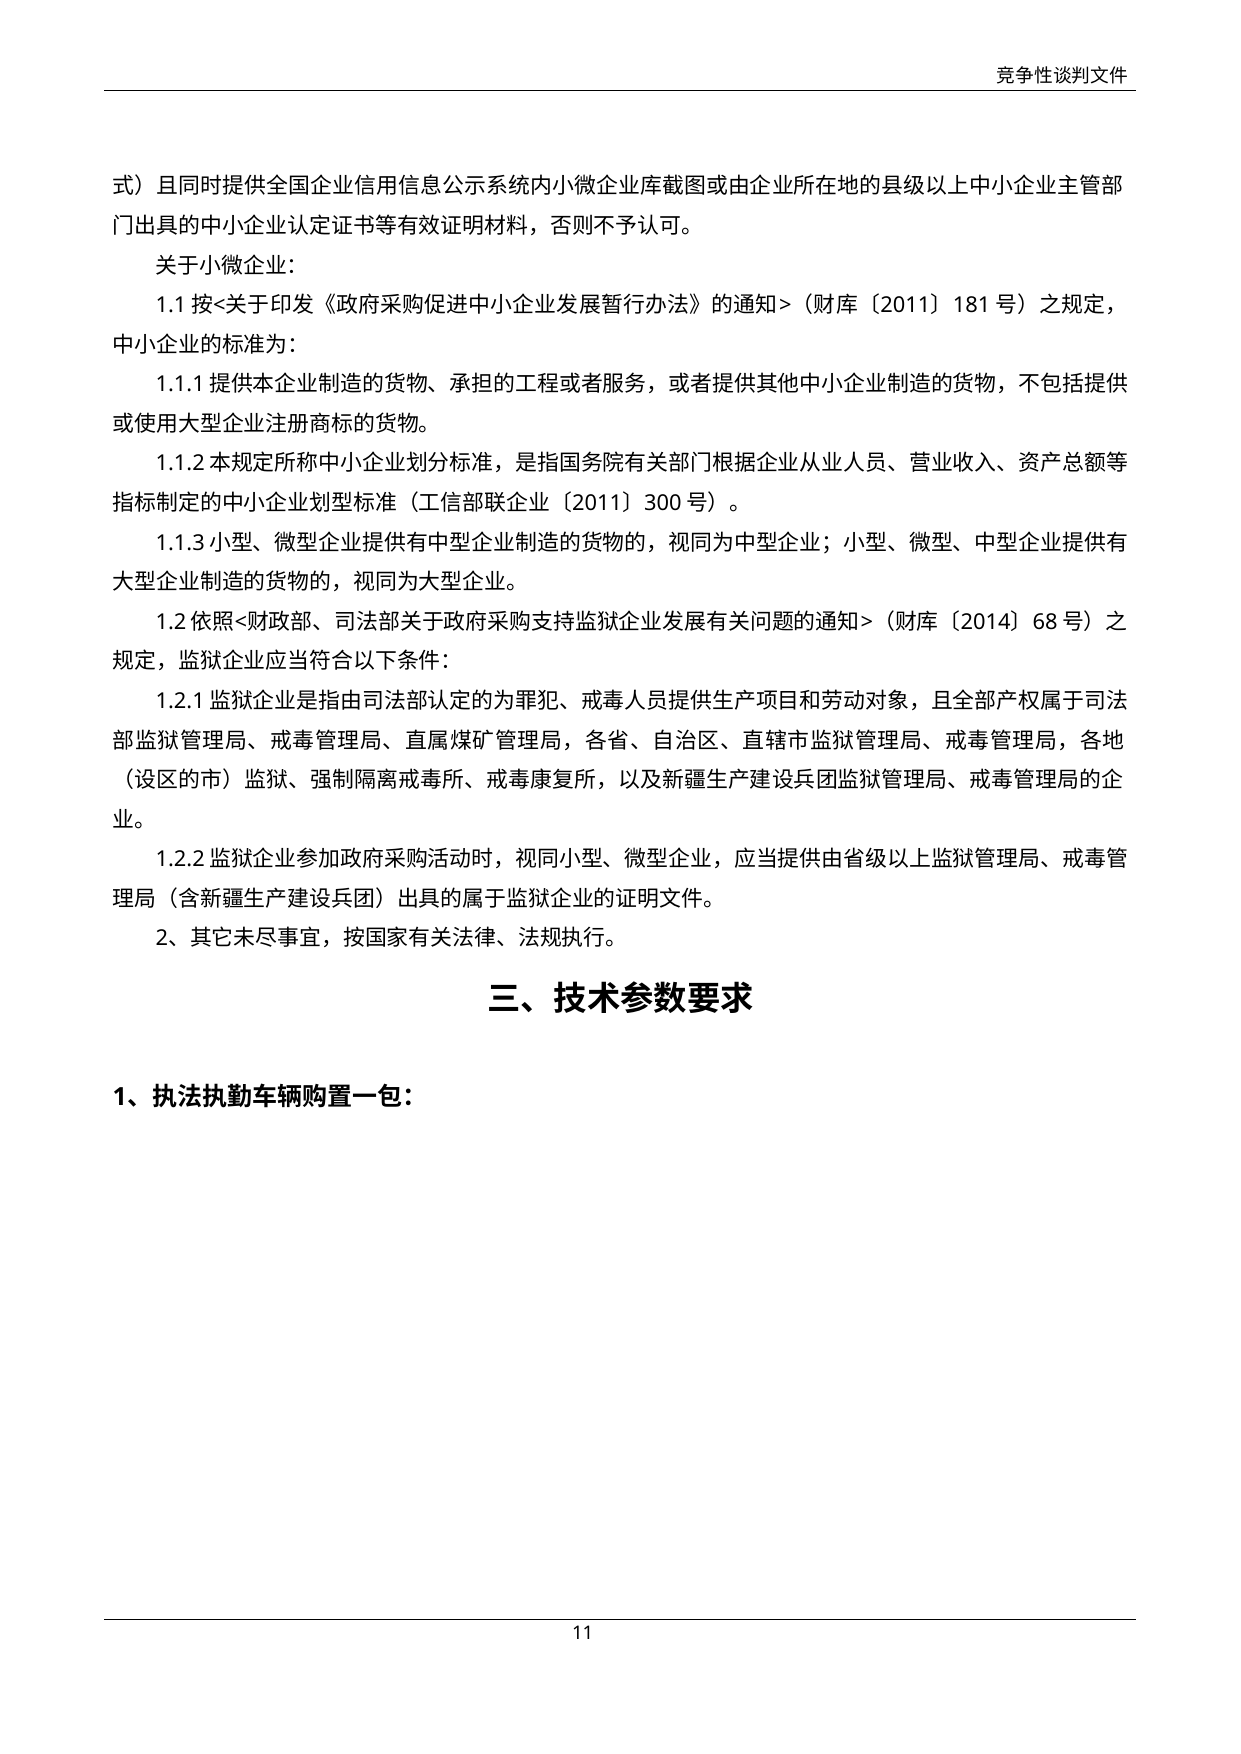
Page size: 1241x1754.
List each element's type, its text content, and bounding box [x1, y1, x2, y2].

text 1.2.2监狱企业参加政府采购活动时，视同小型、微型企业，应当提供由省级以上监狱管理局、戒毒管理局（含新疆生产建设兵团）出具的属于监狱企业的证明文件。 [112, 837, 1128, 917]
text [112, 164, 1128, 244]
text 2、其它未尽事宜，按国家有关法律、法规执行。 [112, 917, 1128, 956]
text 1.2.1监狱企业是指由司法部认定的为罪犯、戒毒人员提供生产项目和劳动对象，且全部产权属于司法部监狱管理局、戒毒管理局、直属煤矿管理局，各省、自治区、直辖市监狱管理局、戒毒管理局，各地（设区的市）监狱、强制隔离戒毒所、戒毒康复所，以及新疆生产建设兵团监狱管理局、戒毒管理局的企业。 [112, 679, 1128, 837]
text 1.2依照<财政部、司法部关于政府采购支持监狱企业发展有关问题的通知>（财库〔2014〕68号）之规定，监狱企业应当符合以下条件： [112, 600, 1128, 679]
text 1.1.2本规定所称中小企业划分标准，是指国务院有关部门根据企业从业人员、营业收入、资产总额等指标制定的中小企业划型标准（工信部联企业〔2011〕300号）。 [112, 442, 1128, 521]
text 关于小微企业： [112, 244, 1128, 283]
text 1.1.3小型、微型企业提供有中型企业制造的货物的，视同为中型企业；小型、微型、中型企业提供有大型企业制造的货物的，视同为大型企业。 [112, 521, 1128, 600]
text 1.1.1提供本企业制造的货物、承担的工程或者服务，或者提供其他中小企业制造的货物，不包括提供或使用大型企业注册商标的货物。 [112, 362, 1128, 442]
text 三、技术参数要求 [112, 956, 1128, 1035]
text 1.1按<关于印发《政府采购促进中小企业发展暂行办法》的通知>（财库〔2011〕181号）之规定，中小企业的标准为： [112, 283, 1128, 362]
list 执法执勤车辆购置一包： [112, 1075, 1128, 1114]
